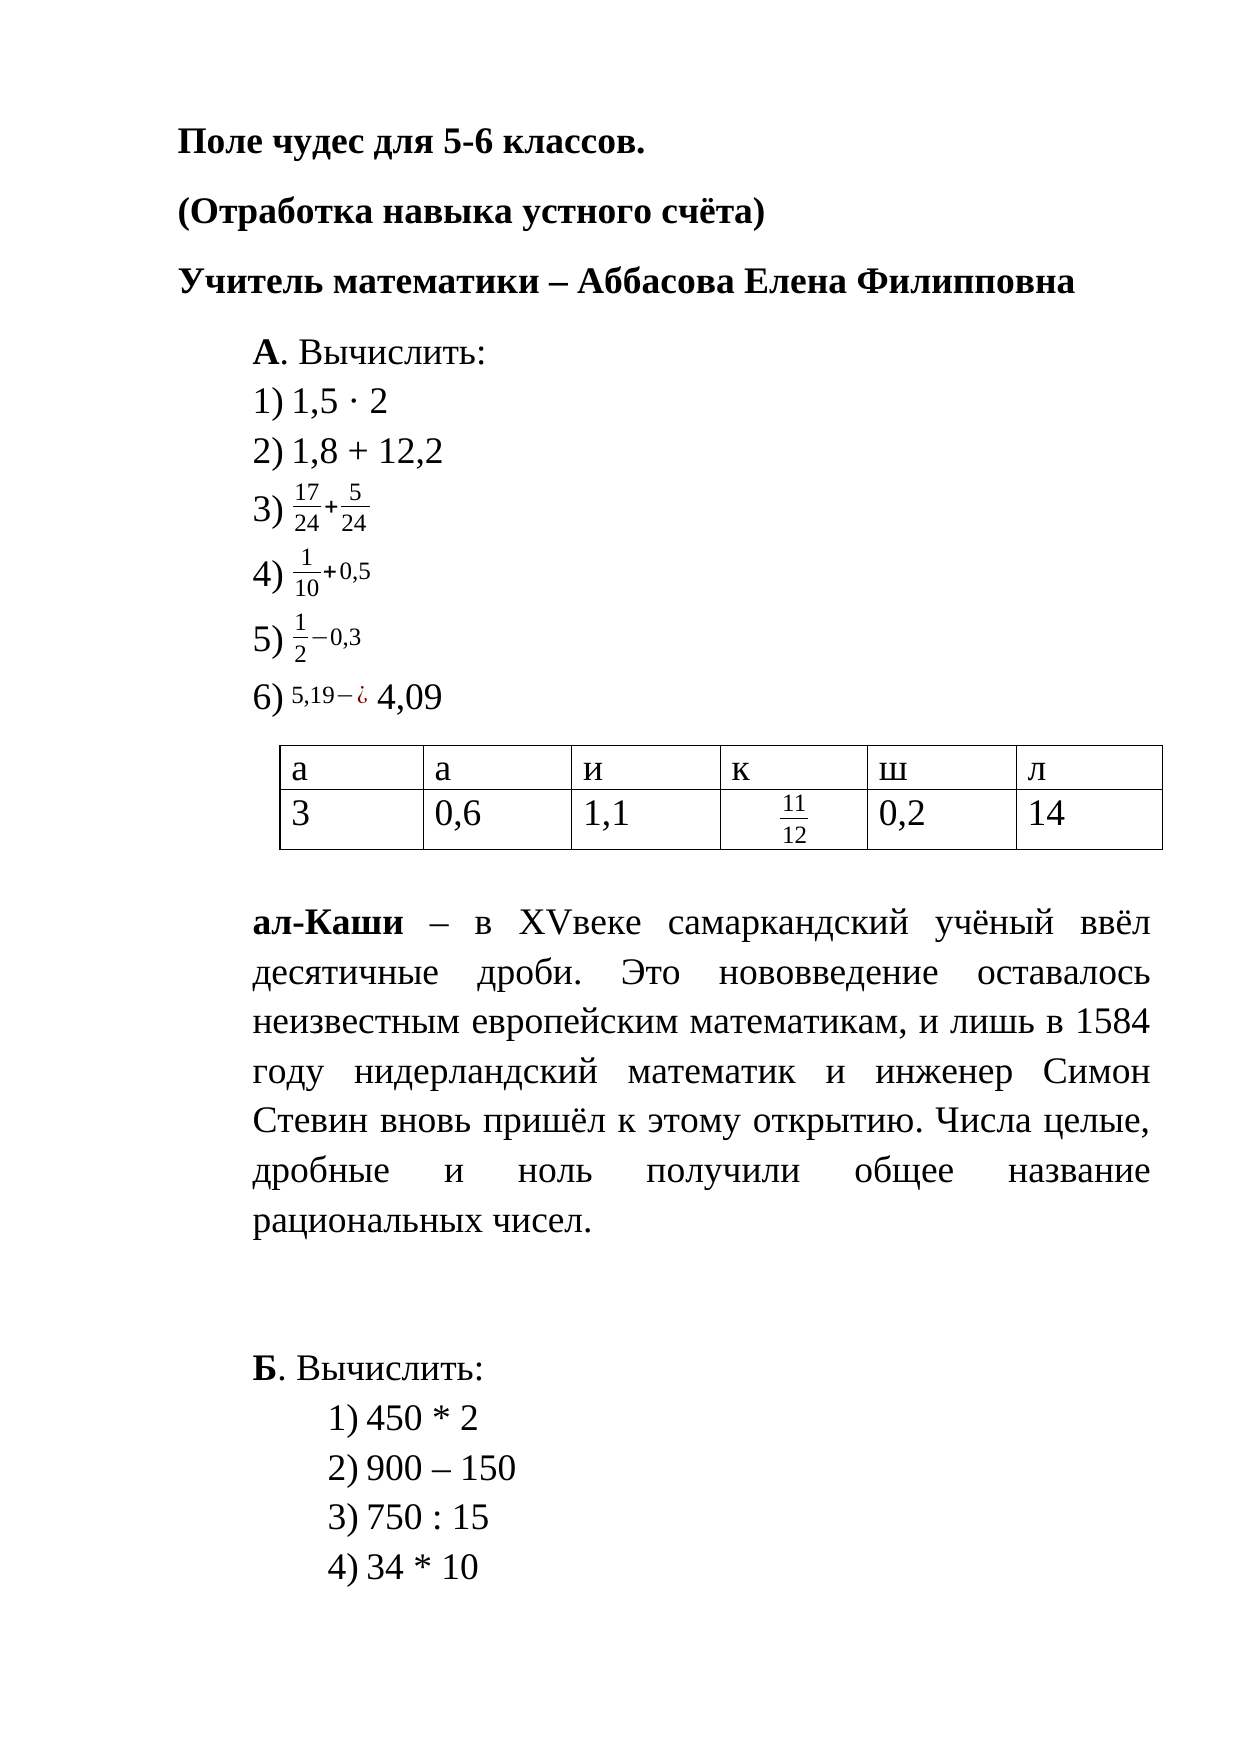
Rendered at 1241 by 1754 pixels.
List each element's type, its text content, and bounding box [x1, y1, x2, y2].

list 450 * 2 [327, 1395, 1152, 1438]
list 34 * 10 [327, 1544, 1152, 1587]
table_cell 3 [281, 790, 423, 849]
table_cell 0,6 [424, 790, 571, 849]
list 1,5 · 2 [252, 379, 1152, 422]
table_header л [1017, 746, 1162, 789]
table_header ш [868, 746, 1016, 789]
text Поле чудес для 5-6 классов. [177, 118, 1152, 161]
table_cell 14 [1017, 790, 1162, 849]
table_cell 0,2 [868, 790, 1016, 849]
table_cell 1,1 [572, 790, 720, 849]
table_header к [721, 746, 867, 789]
list А. Вычислить: [252, 329, 1152, 372]
text (Отработка навыка устного счёта) [177, 188, 1152, 232]
list 900 – 150 [327, 1445, 1152, 1488]
table_header а [424, 746, 571, 789]
table_header и [572, 746, 720, 789]
list ал-Каши – в XVвеке самаркандский учёный ввёл десятичные дроби. Это нововведение оставалось неизвестным европейским математикам, и лишь в 1584 году нидерландский математик и инженер Симон Стевин вновь пришёл к этому открытию. Числа целые, дробные и ноль получили общее название рациональных чисел. [252, 899, 1152, 1240]
list 4,09 [252, 674, 1152, 717]
text Учитель математики – Аббасова Елена Филипповна [177, 259, 1152, 302]
table_cell [721, 790, 867, 849]
list 750 : 15 [327, 1494, 1152, 1538]
table_header а [281, 746, 423, 789]
list Б. Вычислить: [252, 1346, 1152, 1389]
list 1,8 + 12,2 [252, 428, 1152, 472]
